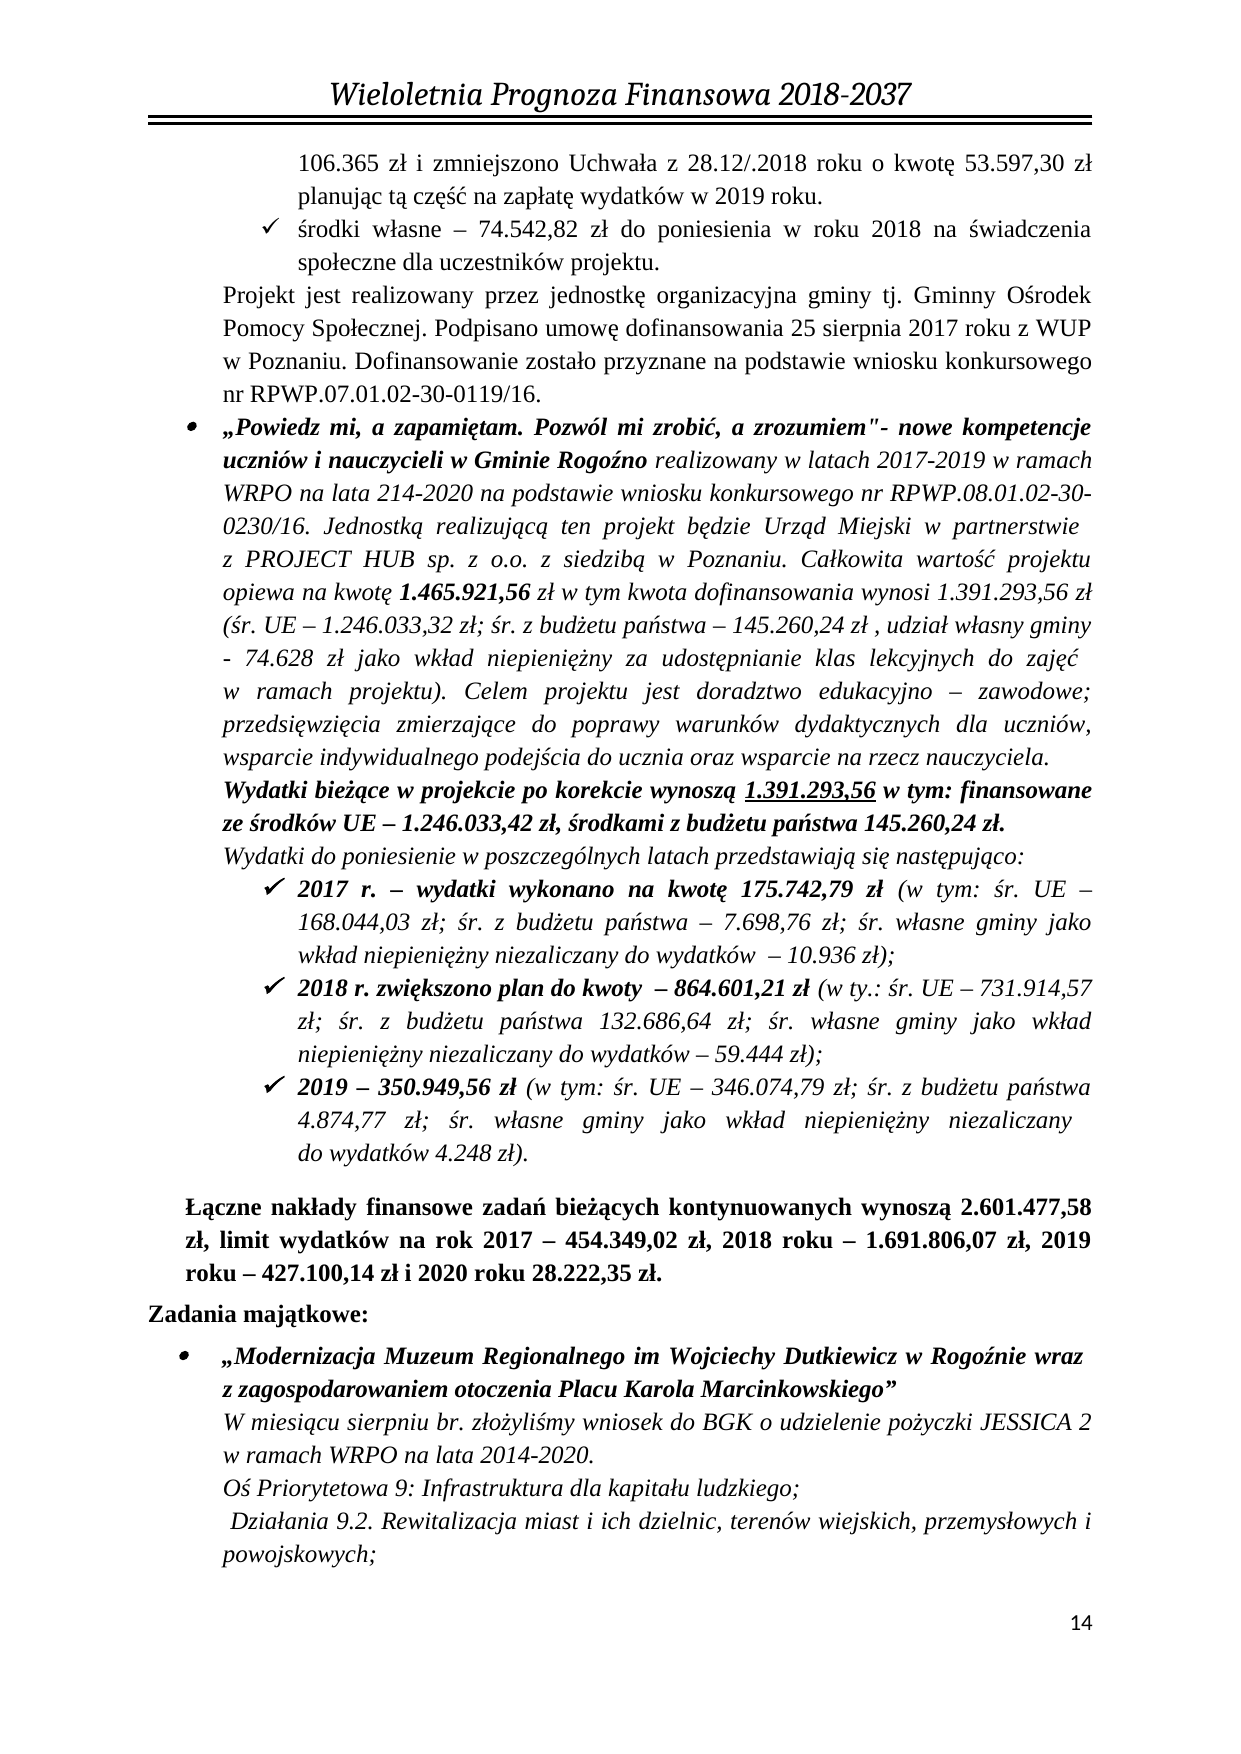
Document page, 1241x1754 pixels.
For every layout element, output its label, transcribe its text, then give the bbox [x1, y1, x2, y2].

list środki własne – 74.542,82 zł do poniesienia w roku 2018 na świadczenia społeczne dla uczestników projektu. [260, 214, 1092, 276]
list Działania 9.2. Rewitalizacja miast i ich dzielnic, terenów wiejskich, przemysłowych i powojskowych; [223, 1506, 1092, 1568]
list 2017 r. – wydatki wykonano na kwotę 175.742,79 zł (w tym: śr. UE – 168.044,03 zł; śr. z budżetu państwa – 7.698,76 zł; śr. własne gminy jako wkład niepieniężny niezaliczany do wydatków – 10.936 zł); [260, 874, 1092, 969]
text Łączne nakłady finansowe zadań bieżących kontynuowanych wynoszą 2.601.477,58 zł, limit wydatków na rok 2017 – 454.349,02 zł, 2018 roku – 1.691.806,07 zł, 2019 roku – 427.100,14 zł i 2020 roku 28.222,35 zł. [185, 1192, 1092, 1287]
list Wydatki do poniesienie w poszczególnych latach przedstawiają się następująco: [223, 841, 1092, 870]
list 2018 r. zwiększono plan do kwoty – 864.601,21 zł (w ty.: śr. UE – 731.914,57 zł; śr. z budżetu państwa 132.686,64 zł; śr. własne gminy jako wkład niepieniężny niezaliczany do wydatków – 59.444 zł); [260, 973, 1092, 1068]
list 2019 – 350.949,56 zł (w tym: śr. UE – 346.074,79 zł; śr. z budżetu państwa 4.874,77 zł; śr. własne gminy jako wkład niepieniężny niezaliczany do wydatków 4.248 zł). [260, 1072, 1092, 1167]
list „Modernizacja Muzeum Regionalnego im Wojciechy Dutkiewicz w Rogoźnie wraz z zagospodarowaniem otoczenia Placu Karola Marcinkowskiego” [177, 1341, 1092, 1403]
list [260, 148, 1092, 209]
text Zadania majątkowe: [148, 1299, 1092, 1328]
list W miesiącu sierpniu br. złożyliśmy wniosek do BGK o udzielenie pożyczki JESSICA 2 w ramach WRPO na lata 2014-2020. [223, 1407, 1092, 1469]
list Wydatki bieżące w projekcie po korekcie wynoszą 1.391.293,56 w tym: finansowane ze środków UE – 1.246.033,42 zł, środkami z budżetu państwa 145.260,24 zł. [223, 775, 1092, 837]
list „Powiedz mi, a zapamiętam. Pozwól mi zrobić, a zrozumiem"- nowe kompetencje uczniów i nauczycieli w Gminie Rogoźno realizowany w latach 2017-2019 w ramach WRPO na lata 214-2020 na podstawie wniosku konkursowego nr RPWP.08.01.02-30-0230/16. Jednostką realizującą ten projekt będzie Urząd Miejski w partnerstwie z PROJECT HUB sp. z o.o. z siedzibą w Poznaniu. Całkowita wartość projektu opiewa na kwotę 1.465.921,56 zł w tym kwota dofinansowania wynosi 1.391.293,56 zł (śr. UE – 1.246.033,32 zł; śr. z budżetu państwa – 145.260,24 zł , udział własny gminy - 74.628 zł jako wkład niepieniężny za udostępnianie klas lekcyjnych do zajęć w ramach projektu). Celem projektu jest doradztwo edukacyjno – zawodowe; przedsięwzięcia zmierzające do poprawy warunków dydaktycznych dla uczniów, wsparcie indywidualnego podejścia do ucznia oraz wsparcie na rzecz nauczyciela. [185, 412, 1092, 771]
list Projekt jest realizowany przez jednostkę organizacyjna gminy tj. Gminny Ośrodek Pomocy Społecznej. Podpisano umowę dofinansowania 25 sierpnia 2017 roku z WUP w Poznaniu. Dofinansowanie zostało przyznane na podstawie wniosku konkursowego nr RPWP.07.01.02-30-0119/16. [223, 280, 1092, 408]
list Oś Priorytetowa 9: Infrastruktura dla kapitału ludzkiego; [223, 1473, 1092, 1502]
